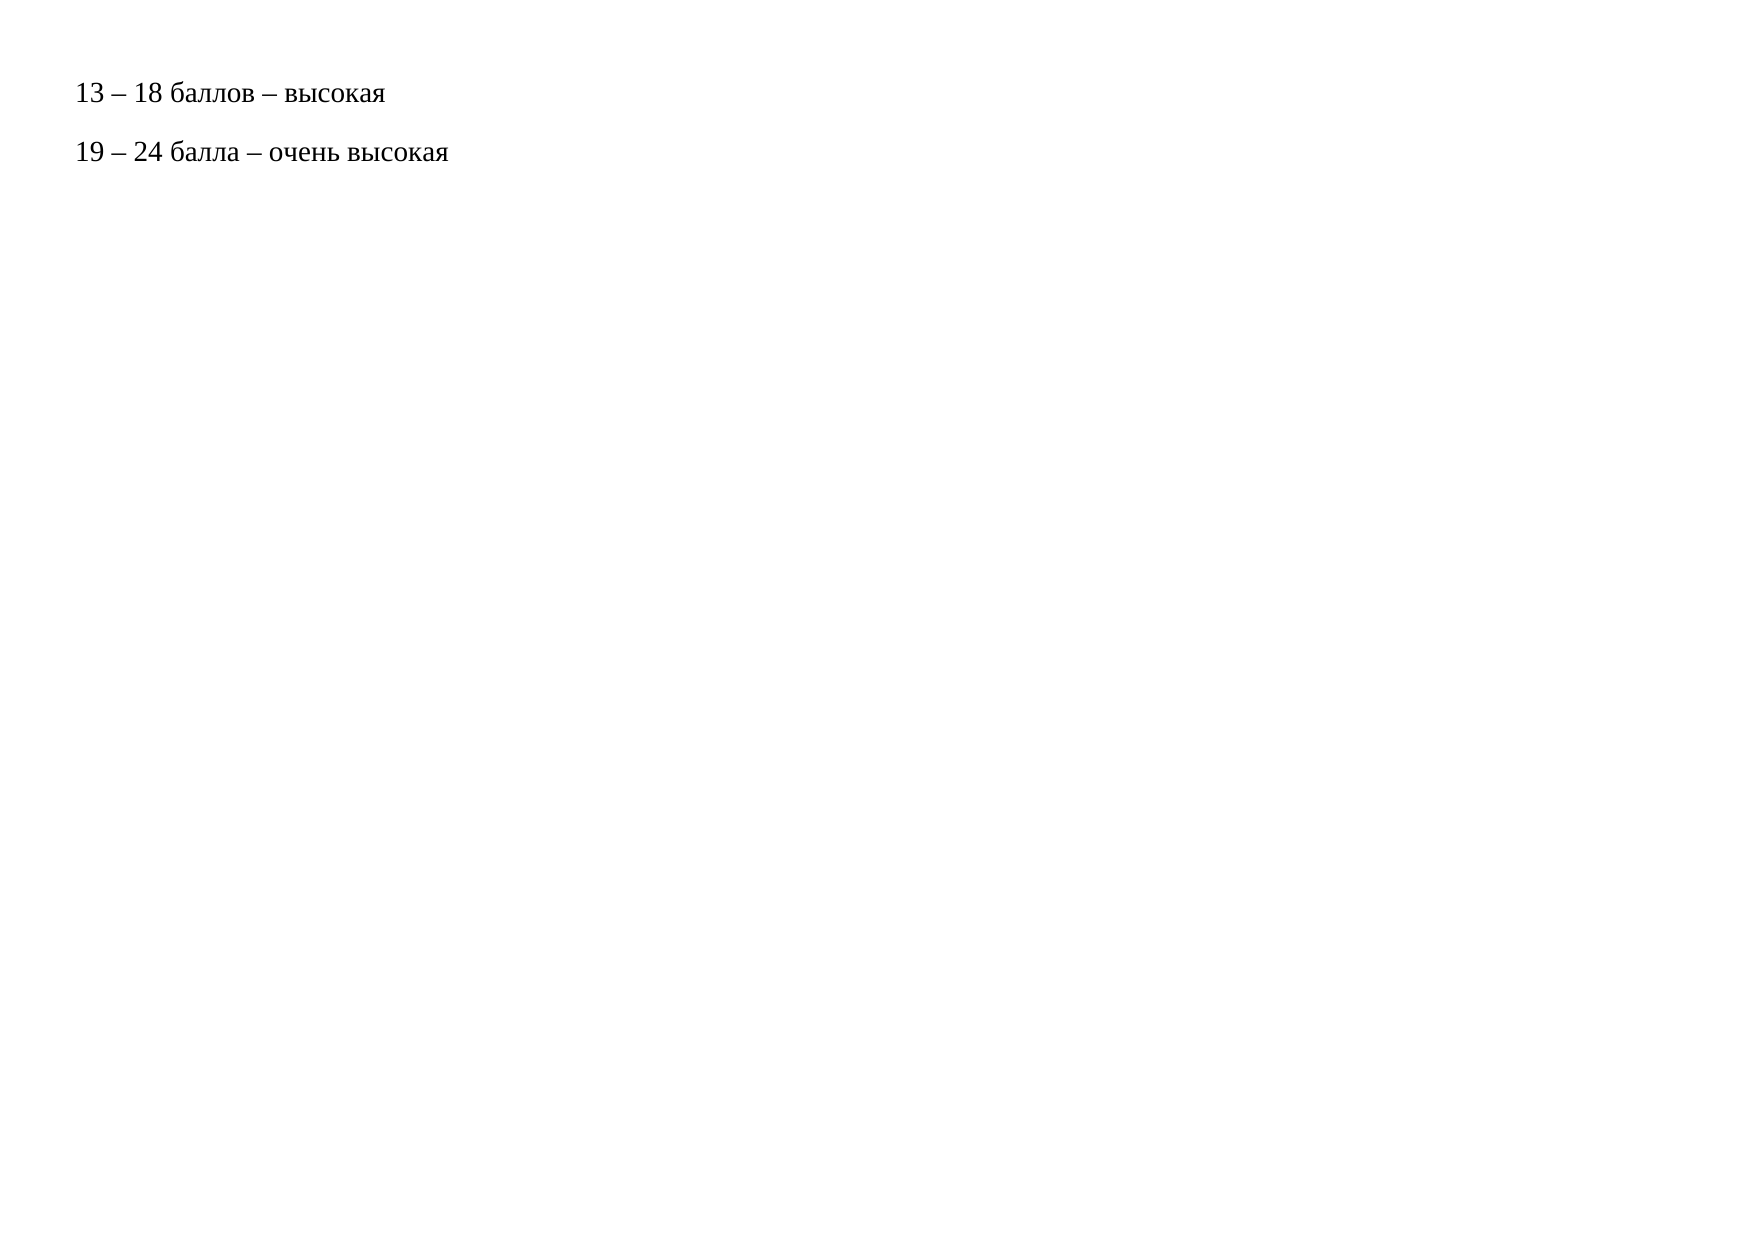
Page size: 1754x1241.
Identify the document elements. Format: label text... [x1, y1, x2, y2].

text 19 – 24 балла – очень высокая [75, 134, 1679, 168]
text 13 – 18 баллов – высокая [75, 75, 1679, 108]
